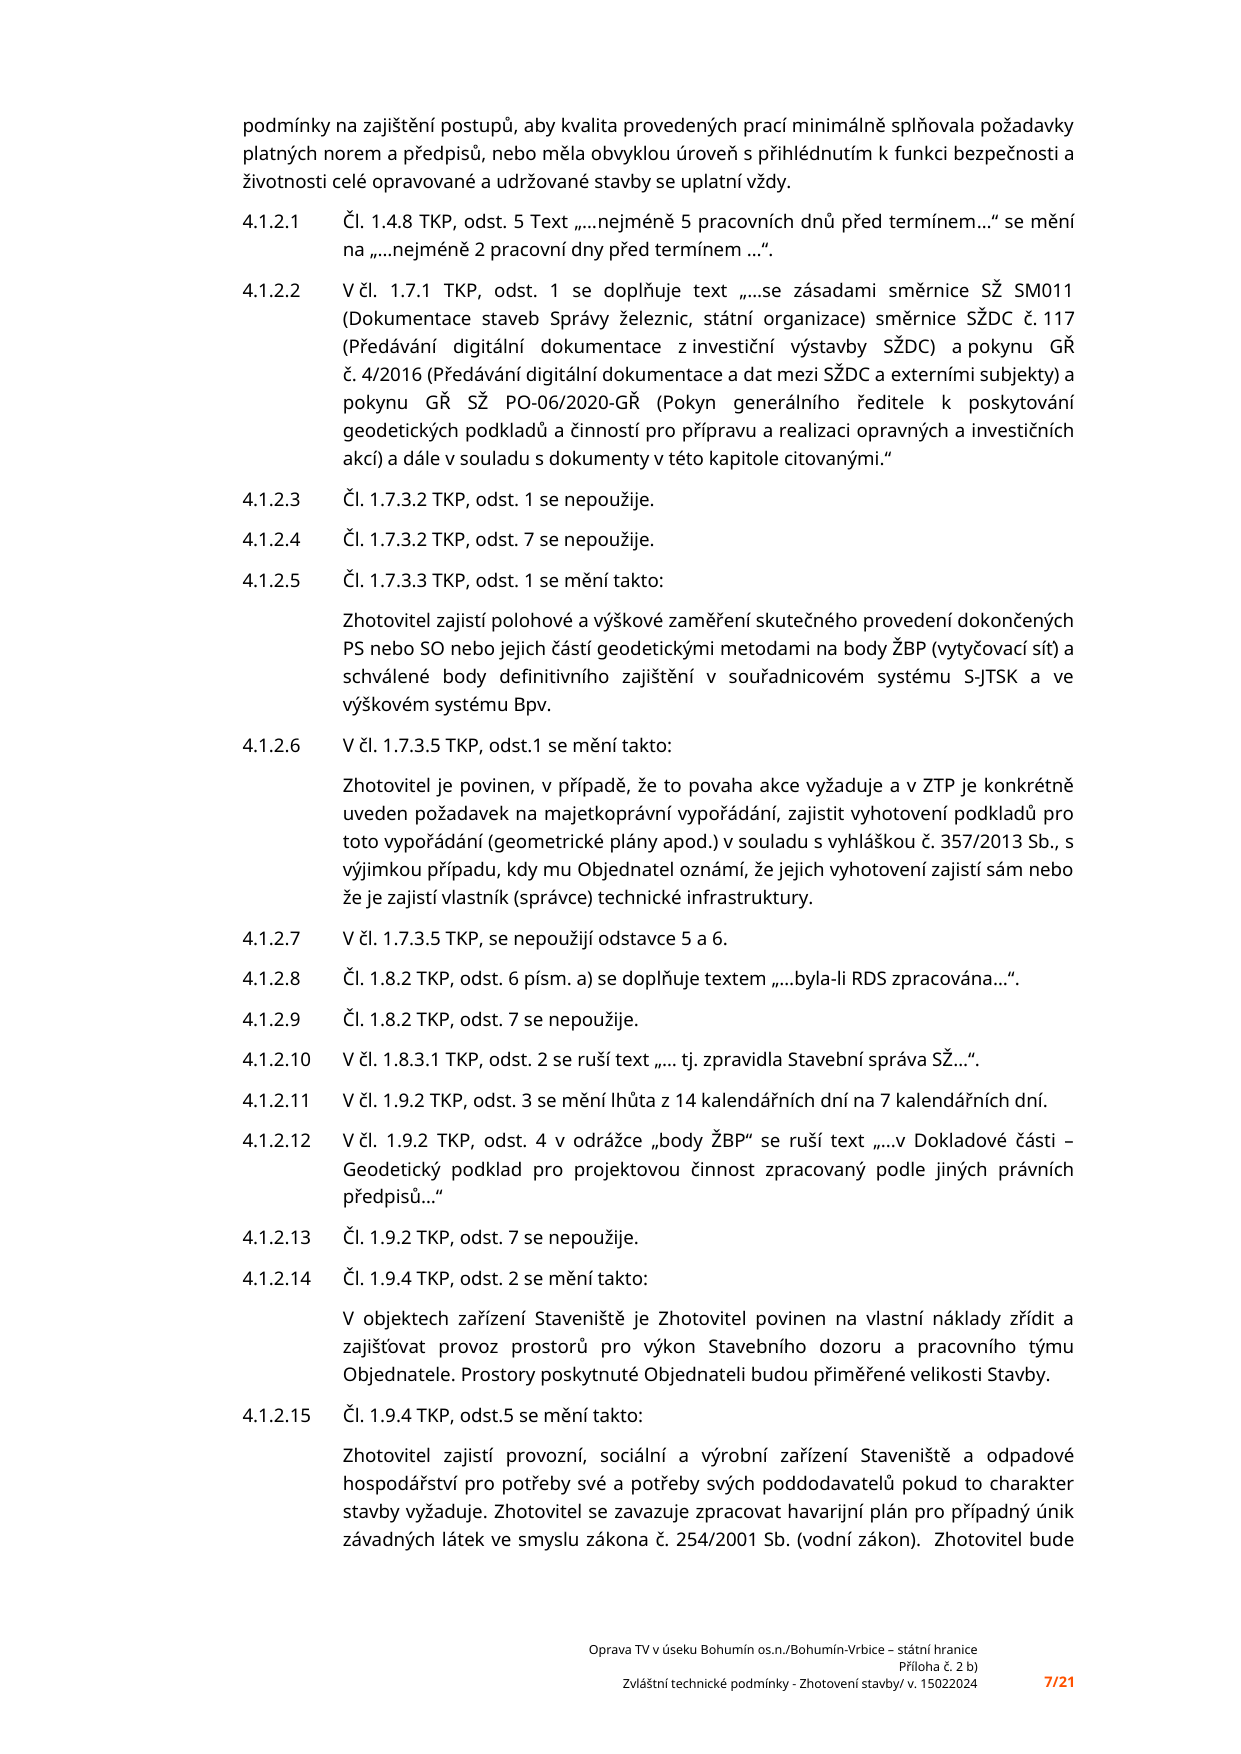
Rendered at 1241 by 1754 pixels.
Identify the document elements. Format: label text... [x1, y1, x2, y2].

list Čl. 1.9.2 TKP, odst. 7 se nepoužije. [242, 1224, 1075, 1250]
list Čl. 1.7.3.2 TKP, odst. 7 se nepoužije. [242, 526, 1075, 552]
list Čl. 1.7.3.3 TKP, odst. 1 se mění takto: [242, 567, 1075, 592]
list Čl. 1.8.2 TKP, odst. 7 se nepoužije. [242, 1006, 1075, 1032]
text Zhotovitel zajistí polohové a výškové zaměření skutečného provedení dokončených PS nebo SO nebo jejich částí geodetickými metodami na body ŽBP (vytyčovací síť) a schválené body definitivního zajištění v souřadnicovém systému S-JTSK a ve výškovém systému Bpv. [343, 607, 1075, 717]
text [343, 1442, 1075, 1552]
list V čl. 1.9.2 TKP, odst. 3 se mění lhůta z 14 kalendářních dní na 7 kalendářních dní. [242, 1087, 1075, 1113]
list V čl. 1.7.1 TKP, odst. 1 se doplňuje text „…se zásadami směrnice SŽ SM011 (Dokumentace staveb Správy železnic, státní organizace) směrnice SŽDC č. 117 (Předávání digitální dokumentace z investiční výstavby SŽDC) a pokynu GŘ č. 4/2016 (Předávání digitální dokumentace a dat mezi SŽDC a externími subjekty) a pokynu GŘ SŽ PO-06/2020-GŘ (Pokyn generálního ředitele k poskytování geodetických podkladů a činností pro přípravu a realizaci opravných a investičních akcí) a dále v souladu s dokumenty v této kapitole citovanými.“ [242, 277, 1075, 471]
list V čl. 1.7.3.5 TKP, se nepoužijí odstavce 5 a 6. [242, 925, 1075, 951]
list Čl. 1.7.3.2 TKP, odst. 1 se nepoužije. [242, 486, 1075, 511]
list Čl. 1.4.8 TKP, odst. 5 Text „…nejméně 5 pracovních dnů před termínem…“ se mění na „…nejméně 2 pracovní dny před termínem …“. [242, 209, 1075, 262]
list Čl. 1.9.4 TKP, odst. 2 se mění takto: [242, 1265, 1075, 1290]
list V čl. 1.8.3.1 TKP, odst. 2 se ruší text „… tj. zpravidla Stavební správa SŽ…“. [242, 1047, 1075, 1072]
list Čl. 1.9.4 TKP, odst.5 se mění takto: [242, 1402, 1075, 1427]
list V čl. 1.9.2 TKP, odst. 4 v odrážce „body ŽBP“ se ruší text „...v Dokladové části – Geodetický podklad pro projektovou činnost zpracovaný podle jiných právních předpisů…“ [242, 1128, 1075, 1209]
list Čl. 1.8.2 TKP, odst. 6 písm. a) se doplňuje textem „…byla-li RDS zpracována…“. [242, 966, 1075, 991]
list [165, 112, 1075, 194]
text V objektech zařízení Staveniště je Zhotovitel povinen na vlastní náklady zřídit a zajišťovat provoz prostorů pro výkon Stavebního dozoru a pracovního týmu Objednatele. Prostory poskytnuté Objednateli budou přiměřené velikosti Stavby. [343, 1305, 1075, 1387]
list V čl. 1.7.3.5 TKP, odst.1 se mění takto: [242, 732, 1075, 758]
text Zhotovitel je povinen, v případě, že to povaha akce vyžaduje a v ZTP je konkrétně uveden požadavek na majetkoprávní vypořádání, zajistit vyhotovení podkladů pro toto vypořádání (geometrické plány apod.) v souladu s vyhláškou č. 357/2013 Sb., s výjimkou případu, kdy mu Objednatel oznámí, že jejich vyhotovení zajistí sám nebo že je zajistí vlastník (správce) technické infrastruktury. [343, 773, 1075, 910]
